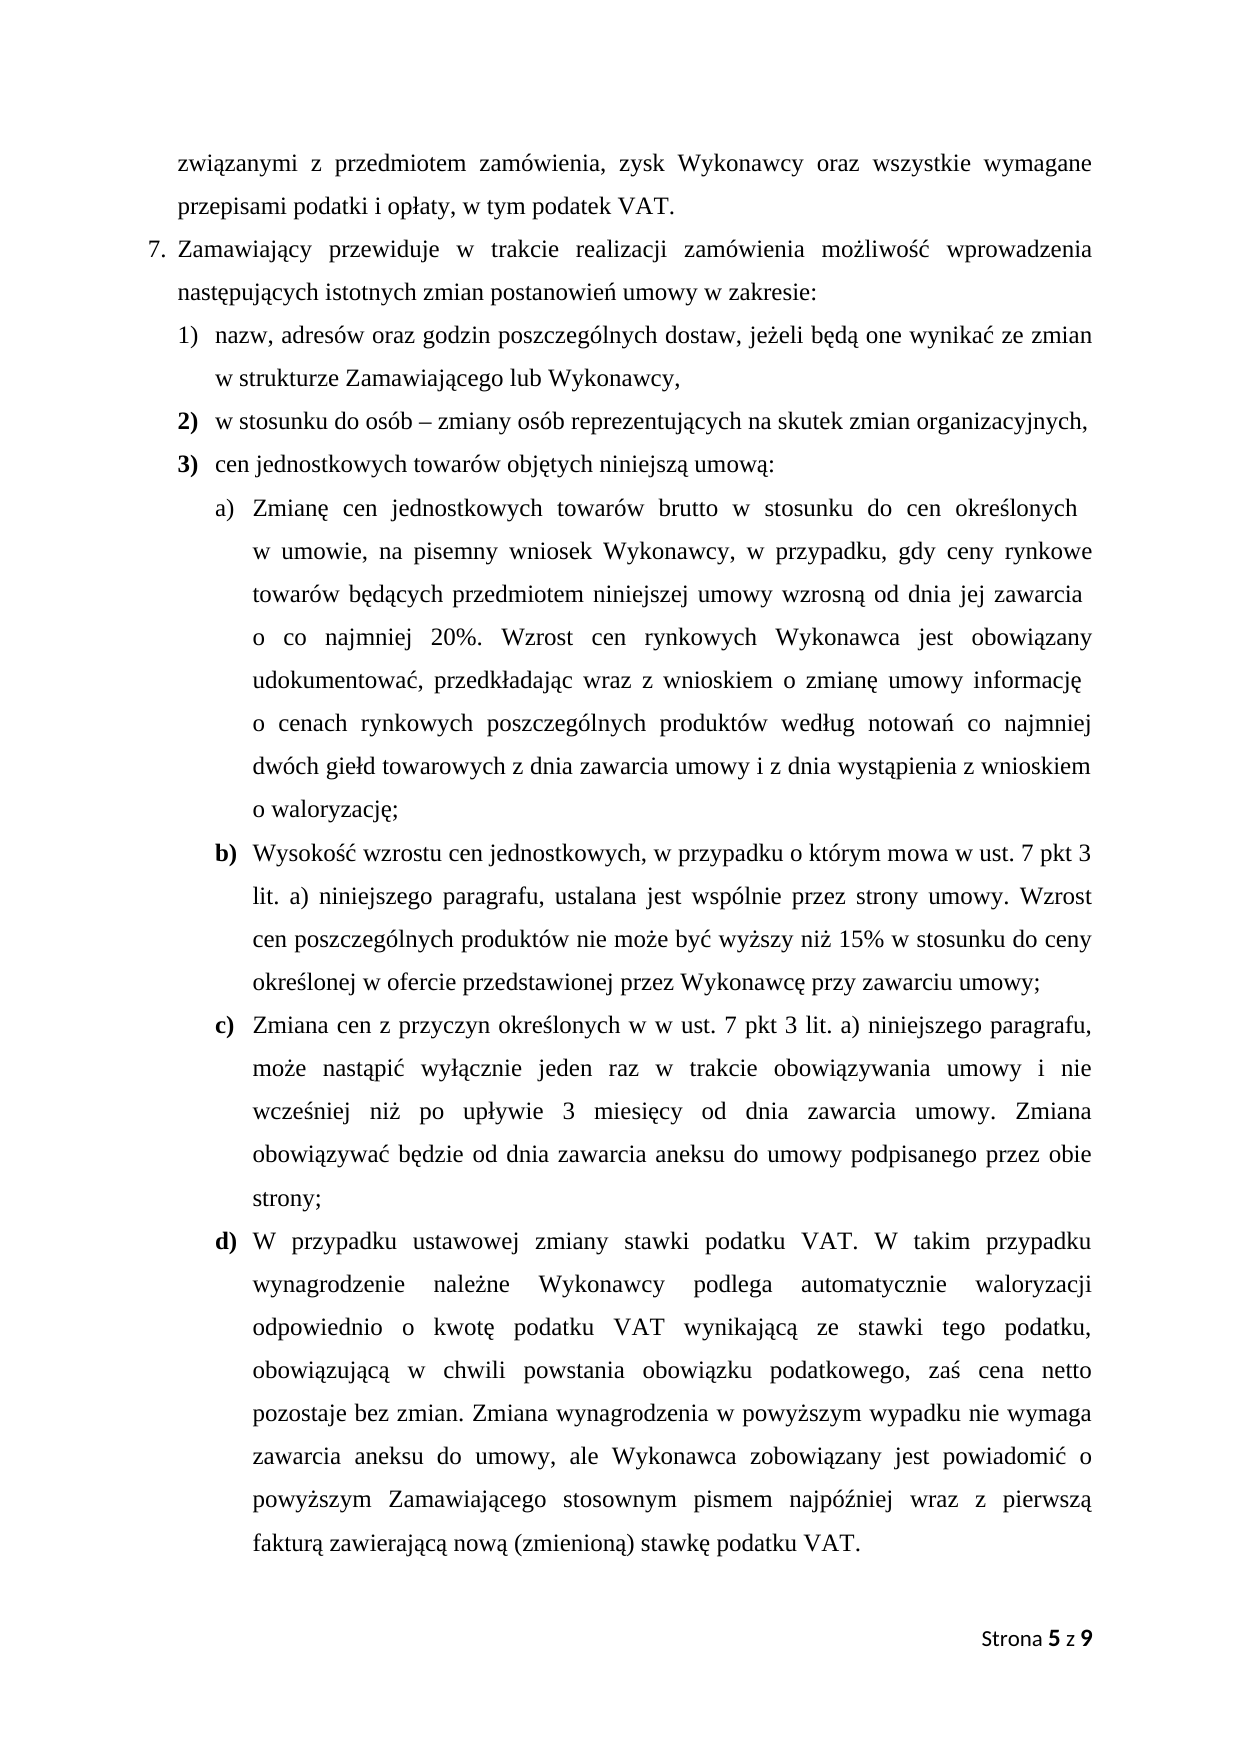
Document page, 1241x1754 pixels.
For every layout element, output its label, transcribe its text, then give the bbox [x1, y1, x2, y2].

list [148, 148, 1093, 219]
list Zmiana cen z przyczyn określonych w w ust. 7 pkt 3 lit. a) niniejszego paragrafu, może nastąpić wyłącznie jeden raz w trakcie obowiązywania umowy i nie wcześniej niż po upływie 3 miesięcy od dnia zawarcia umowy. Zmiana obowiązywać będzie od dnia zawarcia aneksu do umowy podpisanego przez obie strony; [215, 1010, 1093, 1211]
list Zamawiający przewiduje w trakcie realizacji zamówienia możliwość wprowadzenia następujących istotnych zmian postanowień umowy w zakresie: [148, 234, 1093, 306]
list nazw, adresów oraz godzin poszczególnych dostaw, jeżeli będą one wynikać ze zmian w strukturze Zamawiającego lub Wykonawcy, [177, 320, 1093, 392]
list Wysokość wzrostu cen jednostkowych, w przypadku o którym mowa w ust. 7 pkt 3 lit. a) niniejszego paragrafu, ustalana jest wspólnie przez strony umowy. Wzrost cen poszczególnych produktów nie może być wyższy niż 15% w stosunku do ceny określonej w ofercie przedstawionej przez Wykonawcę przy zawarciu umowy; [215, 838, 1093, 996]
list w stosunku do osób – zmiany osób reprezentujących na skutek zmian organizacyjnych, [177, 406, 1093, 435]
list cen jednostkowych towarów objętych niniejszą umową: [177, 449, 1093, 478]
list W przypadku ustawowej zmiany stawki podatku VAT. W takim przypadku wynagrodzenie należne Wykonawcy podlega automatycznie waloryzacji odpowiednio o kwotę podatku VAT wynikającą ze stawki tego podatku, obowiązującą w chwili powstania obowiązku podatkowego, zaś cena netto pozostaje bez zmian. Zmiana wynagrodzenia w powyższym wypadku nie wymaga zawarcia aneksu do umowy, ale Wykonawca zobowiązany jest powiadomić o powyższym Zamawiającego stosownym pismem najpóźniej wraz z pierwszą fakturą zawierającą nową (zmienioną) stawkę podatku VAT. [215, 1226, 1093, 1556]
list Zmianę cen jednostkowych towarów brutto w stosunku do cen określonych w umowie, na pisemny wniosek Wykonawcy, w przypadku, gdy ceny rynkowe towarów będących przedmiotem niniejszej umowy wzrosną od dnia jej zawarcia o co najmniej 20%. Wzrost cen rynkowych Wykonawca jest obowiązany udokumentować, przedkładając wraz z wnioskiem o zmianę umowy informację o cenach rynkowych poszczególnych produktów według notowań co najmniej dwóch giełd towarowych z dnia zawarcia umowy i z dnia wystąpienia z wnioskiem o waloryzację; [215, 493, 1093, 823]
